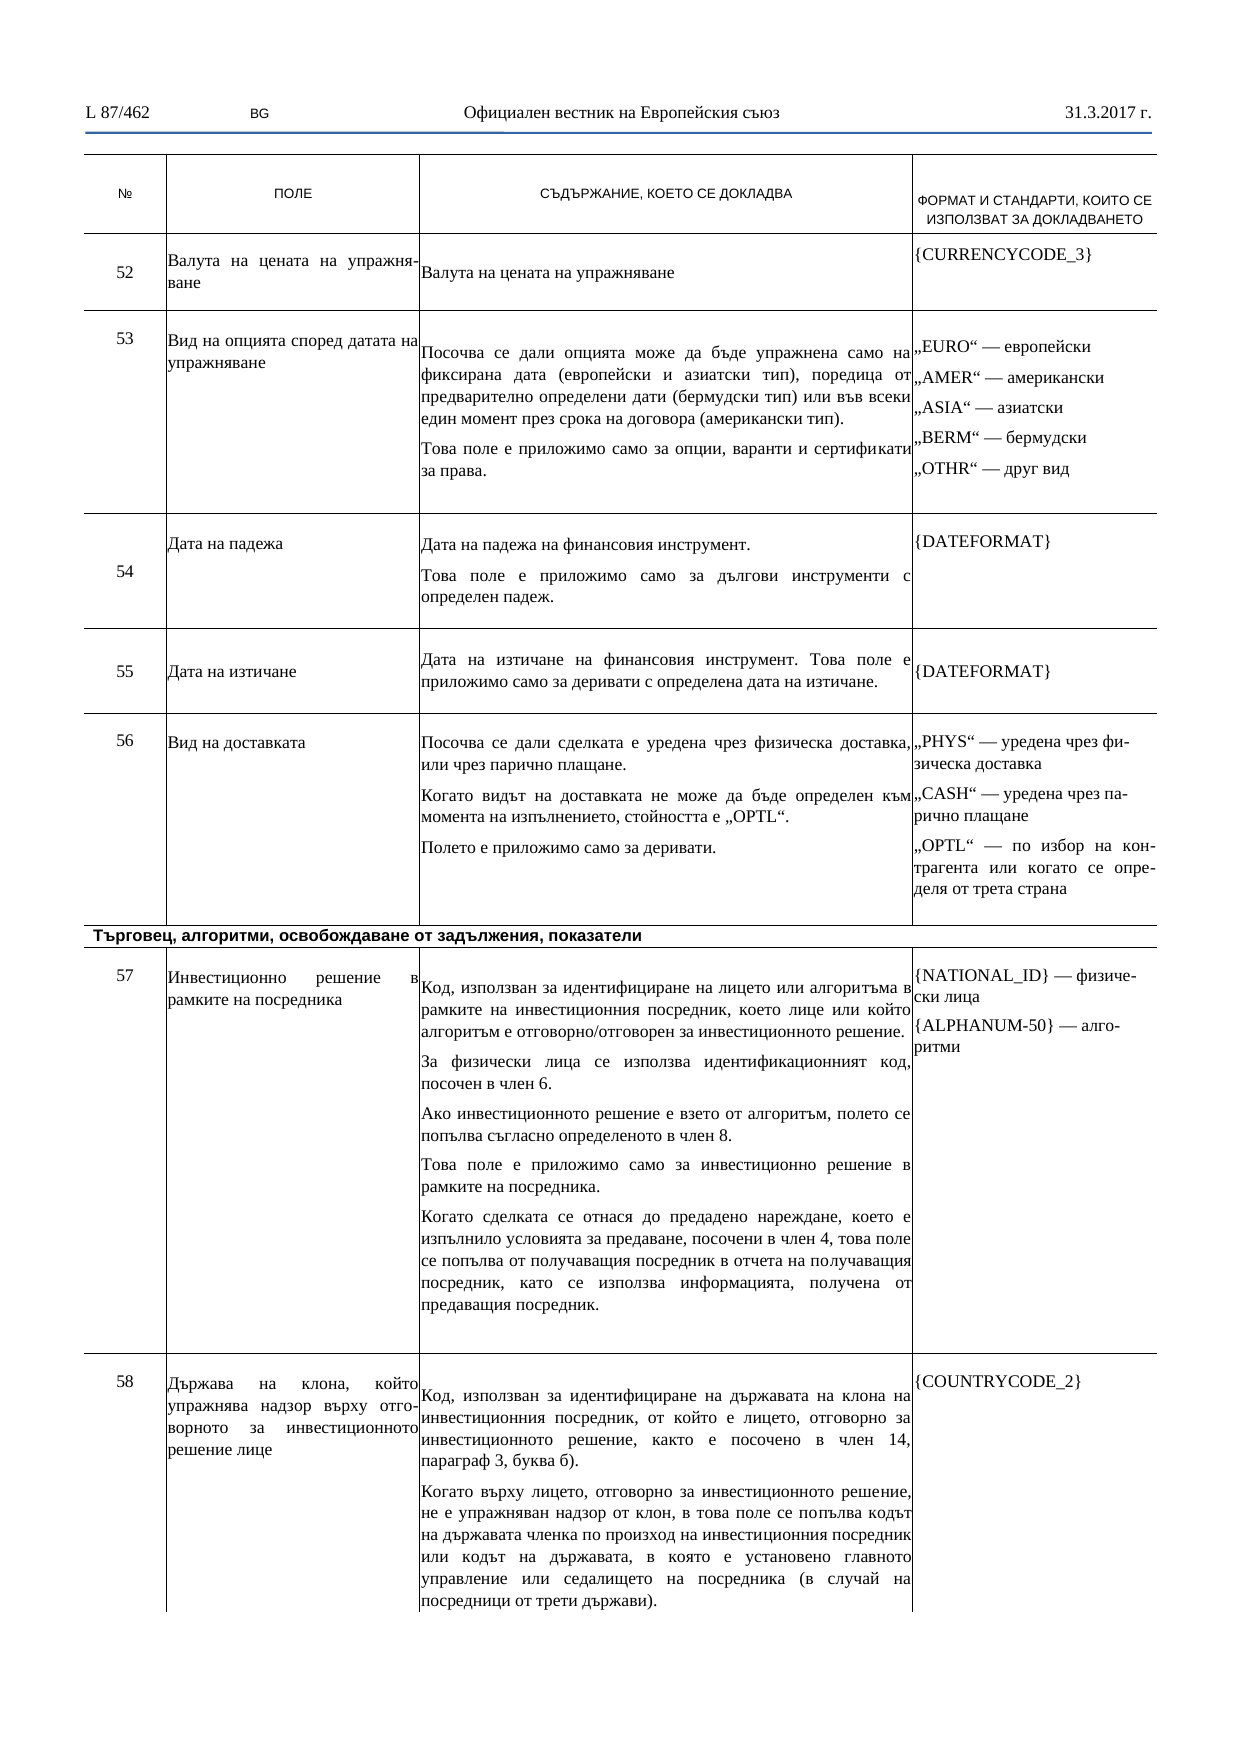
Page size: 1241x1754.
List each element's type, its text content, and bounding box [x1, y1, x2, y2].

text Търговец, алгоритми, освобождаване от задължения, показатели [93, 926, 1157, 945]
table_cell {COUNTRYCODE_2} [913, 1354, 1157, 1612]
table_header ФОРМАТ И СТАНДАРТИ, КОИТО СЕ ИЗПОЛЗВАТ ЗА ДОКЛАДВАНЕТО [913, 155, 1157, 233]
table_cell Вид на опцията според датата на упражняване [167, 311, 419, 513]
table_cell Дата на падежа на финансовия инструмент. Това поле е приложимо само за дългови инструменти с определен падеж. [420, 514, 912, 628]
table_cell 58 [84, 1354, 166, 1612]
table_cell {CURRENCYCODE_3} [913, 234, 1157, 310]
table_cell 54 [84, 514, 166, 628]
table_header СЪДЪРЖАНИЕ, КОЕТО СЕ ДОКЛАДВА [420, 155, 912, 233]
table_header № [84, 155, 166, 233]
table_header ПОЛЕ [167, 155, 419, 233]
table_cell 53 [84, 311, 166, 513]
table_cell Код, използван за идентифициране на държавата на клона на инвестиционния посредник, от който е лицето, отговорно за инвестиционното решение, както е посочено в член 14, параграф 3, буква б). Когато върху лицето, отговорно за инвестиционното решение, не е упражняван надзор от клон, в това поле се попълва кодът на държавата членка по произход на инвестиционния посредник или кодът на държавата, в която е установено главното управление или седалището на посредника (в случай на посредници от трети държави). [420, 1354, 912, 1612]
table_header 57 [84, 948, 166, 1353]
table_cell {DATEFORMAT} [913, 514, 1157, 628]
table_cell 56 [84, 714, 166, 925]
table_cell Дата на изтичане [167, 629, 419, 713]
table_cell Валута на цената на упражняване [420, 234, 912, 310]
table_cell Валута на цената на упражняване [167, 234, 419, 310]
table_cell Посочва се дали опцията може да бъде упражнена само на фиксирана дата (европейски и азиатски тип), поредица от предварително определени дати (бермудски тип) или във всеки един момент през срока на договора (американски тип). Това поле е приложимо само за опции, варанти и сертификати за права. [420, 311, 912, 513]
table_header {NATIONAL_ID} — физически лица {ALPHANUM-50} — алгоритми [913, 948, 1157, 1353]
table_cell „PHYS“ — уредена чрез физическа доставка „CASH“ — уредена чрез парично плащане „OPTL“ — по избор на контрагента или когато се определя от трета страна [913, 714, 1157, 925]
table_cell 55 [84, 629, 166, 713]
table_cell Посочва се дали сделката е уредена чрез физическа доставка, или чрез парично плащане. Когато видът на доставката не може да бъде определен към момента на изпълнението, стойността е „OPTL“. Полето е приложимо само за деривати. [420, 714, 912, 925]
table_cell Вид на доставката [167, 714, 419, 925]
table_cell {DATEFORMAT} [913, 629, 1157, 713]
table_header Инвестиционно решение в рамките на посредника [167, 948, 419, 1353]
table_cell Дата на изтичане на финансовия инструмент. Това поле е приложимо само за деривати с определена дата на изтичане. [420, 629, 912, 713]
table_header Код, използван за идентифициране на лицето или алгоритъма в рамките на инвестиционния посредник, което лице или който алгоритъм е отговорно/отговорен за инвестиционното решение. За физически лица се използва идентификационният код, посочен в член 6. Ако инвестиционното решение е взето от алгоритъм, полето се попълва съгласно определеното в член 8. Това поле е приложимо само за инвестиционно решение в рамките на посредника. Когато сделката се отнася до предадено нареждане, което е изпълнило условията за предаване, посочени в член 4, това поле се попълва от получаващия посредник в отчета на получаващия посредник, като се използва информацията, получена от предаващия посредник. [420, 948, 912, 1353]
table_cell Дата на падежа [167, 514, 419, 628]
table_cell Държава на клона, който упражнява надзор върху отговорното за инвестиционното решение лице [167, 1354, 419, 1612]
table_cell 52 [84, 234, 166, 310]
table_cell „EURO“ — европейски „AMER“ — американски „ASIA“ — азиатски „BERM“ — бермудски „OTHR“ — друг вид [913, 311, 1157, 513]
